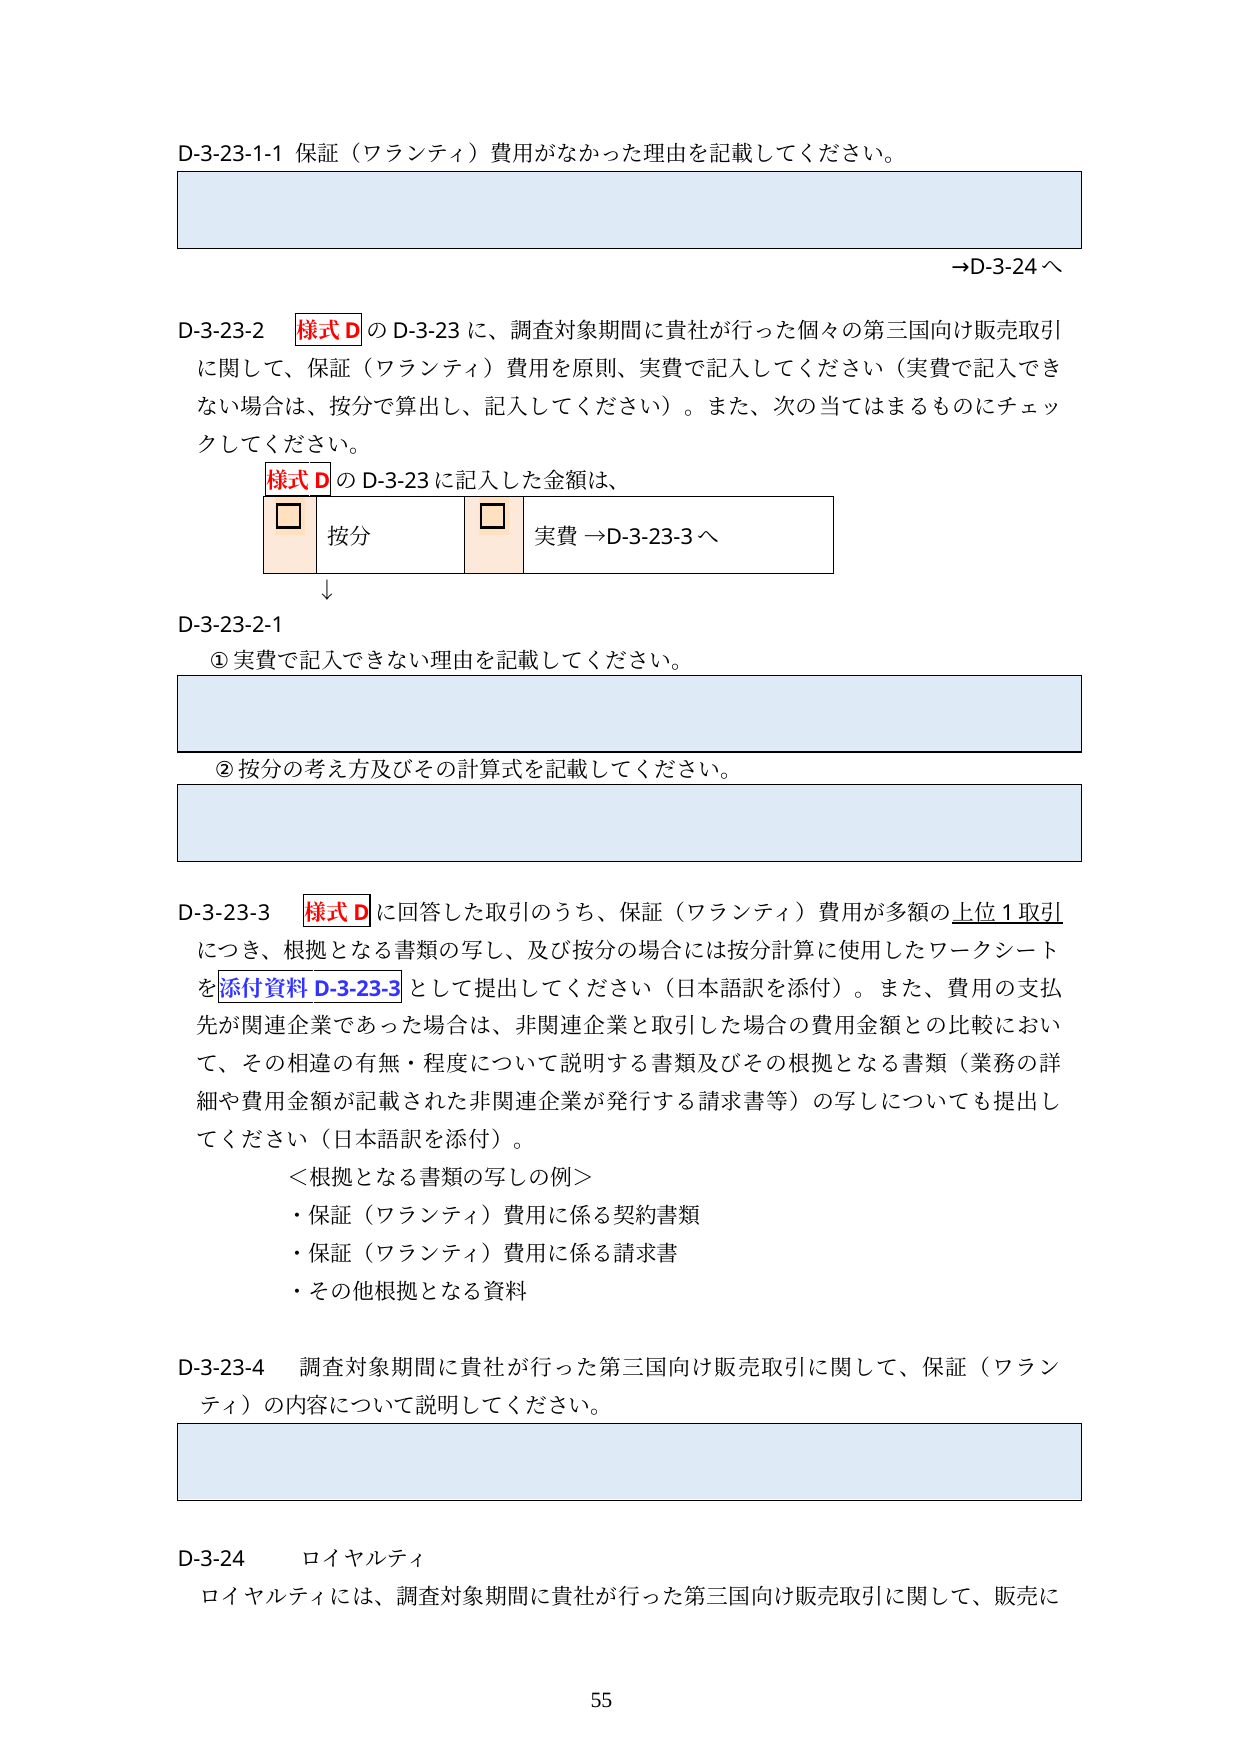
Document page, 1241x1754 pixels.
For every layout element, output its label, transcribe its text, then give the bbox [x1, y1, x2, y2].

text ↓ [251, 574, 1063, 605]
text 様式DのD-3-23に記入した金額は、 [331, 462, 1063, 496]
text ＜根拠となる書類の写しの例＞ [221, 1157, 1063, 1195]
subtitle 保証（ワランティ）費用がなかった理由を記載してください。 [177, 133, 1063, 171]
table_header [178, 1424, 1081, 1499]
text ①実費で記入できない理由を記載してください。 [187, 643, 1063, 674]
table_header [178, 676, 1081, 751]
table_header 実費 →D-3-23-3へ [524, 497, 833, 573]
table_header 按分 [317, 497, 464, 573]
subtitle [177, 1538, 1063, 1614]
text →D-3-24へ [308, 249, 1063, 281]
text 様式DのD-3-23に記入した金額は、 [266, 463, 330, 495]
table_header [178, 785, 1081, 861]
subtitle 様式Dに回答した取引のうち、保証（ワランティ）費用が多額の上位1取引につき、根拠となる書類の写し、及び按分の場合には按分計算に使用したワークシートを添付資料D-3-23-3として提出してください（日本語訳を添付）。また、費用の支払先が関連企業であった場合は、非関連企業と取引した場合の費用金額との比較において、その相違の有無・程度について説明する書類及びその根拠となる書類（業務の詳細や費用金額が記載された非関連企業が発行する請求書等）の写しについても提出してください（日本語訳を添付）。 [177, 892, 1063, 1157]
text ②按分の考え方及びその計算式を記載してください。 [214, 753, 1063, 784]
text ・その他根拠となる資料 [243, 1271, 1063, 1309]
subtitle 様式DのD-3-23 に、調査対象期間に貴社が行った個々の第三国向け販売取引に関して、保証（ワランティ）費用を原則、実費で記入してください（実費で記入できない場合は、按分で算出し、記入してください）。また、次の当てはまるものにチェックしてください。 [177, 311, 1063, 462]
table_header [264, 497, 316, 573]
table_header [465, 497, 523, 573]
subtitle 調査対象期間に貴社が行った第三国向け販売取引に関して、保証（ワランティ）の内容について説明してください。 [177, 1347, 1063, 1423]
table_header [178, 172, 1081, 248]
text ・保証（ワランティ）費用に係る請求書 [243, 1233, 1063, 1271]
text ・保証（ワランティ）費用に係る契約書類 [243, 1195, 1063, 1233]
